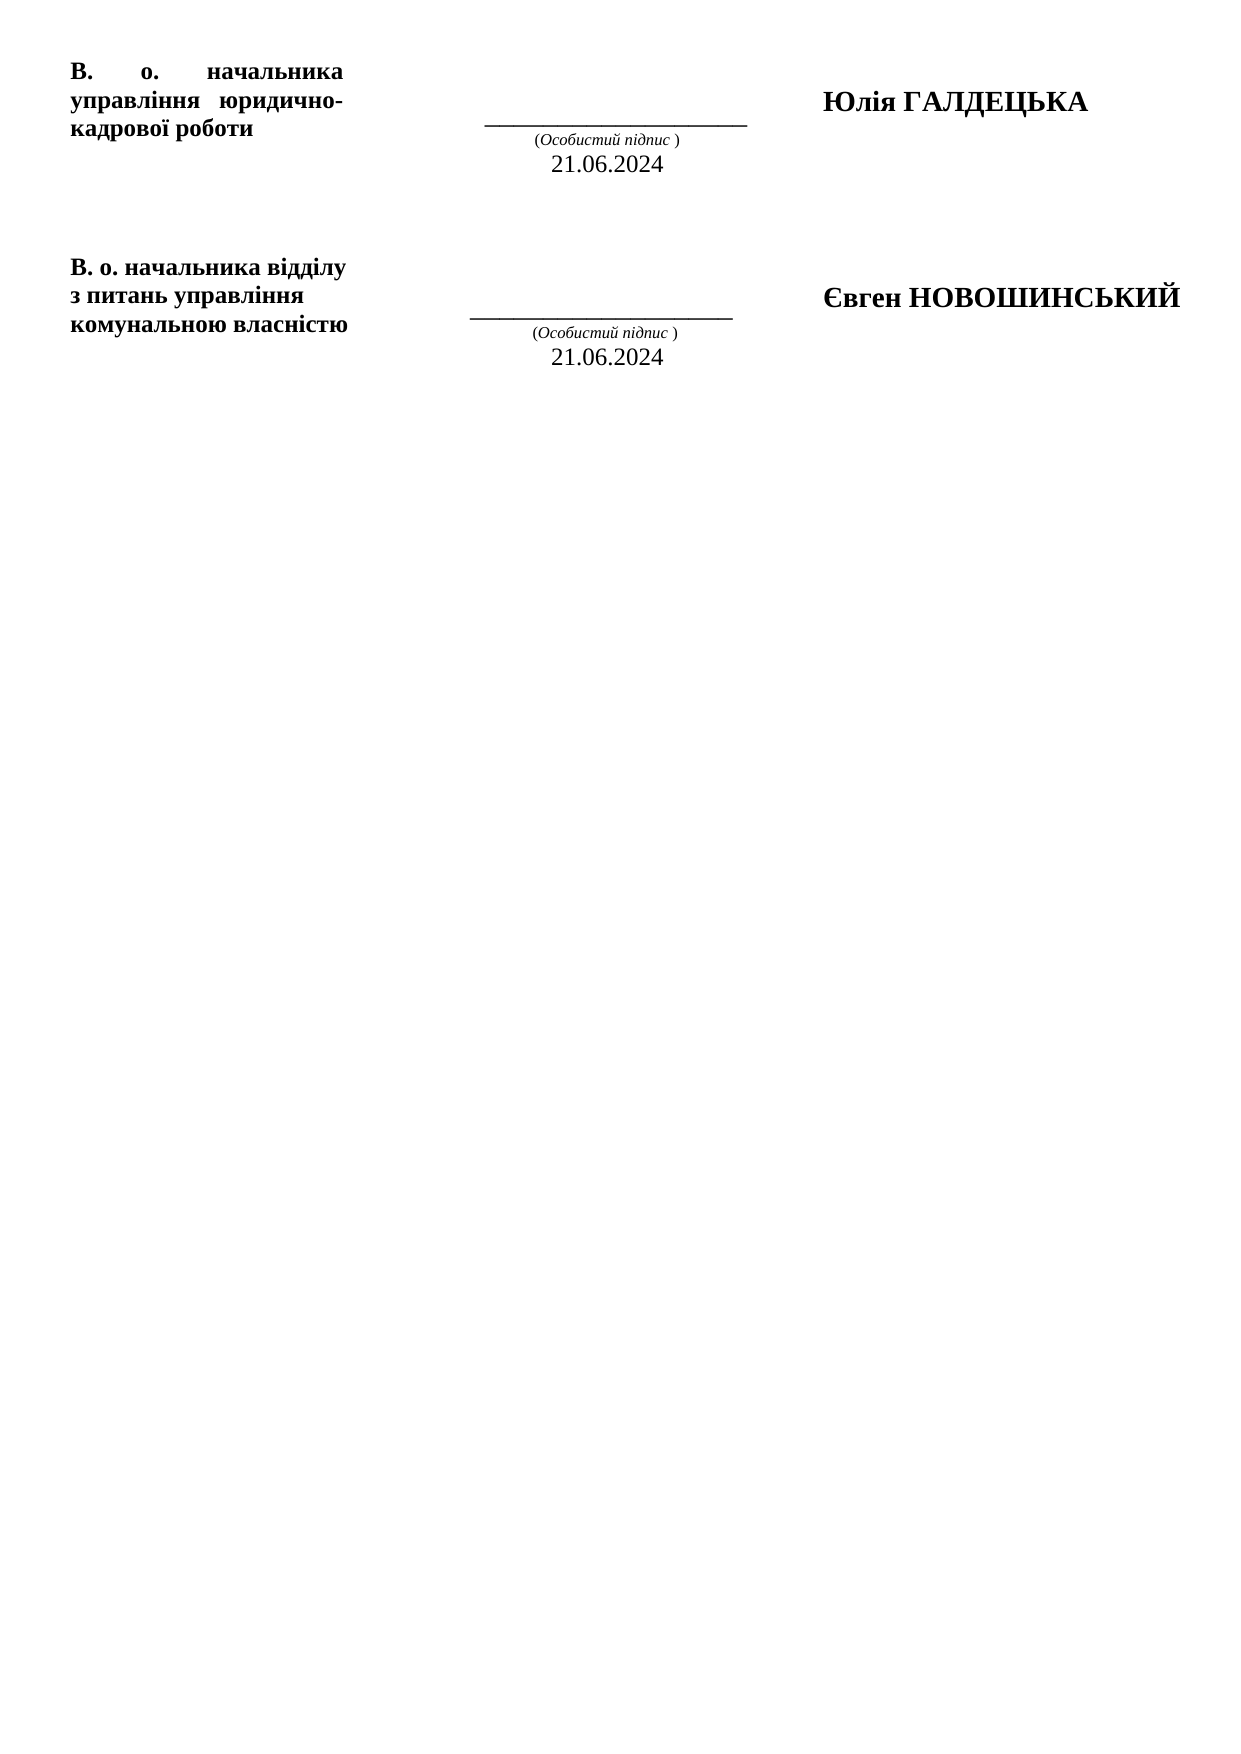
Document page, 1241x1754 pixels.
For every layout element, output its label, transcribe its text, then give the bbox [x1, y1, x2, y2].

table_header Юлія ГАЛДЕЦЬКА [797, 56, 1240, 252]
table_cell Євген НОВОШИНСЬКИЙ [797, 252, 1240, 510]
table_cell __________________ (Особистий підпис ) 21.06.2024 [354, 252, 797, 510]
table_header В. о. начальника управління юридично-кадрової роботи [59, 56, 354, 252]
table_header __________________ (Особистий підпис ) 21.06.2024 [354, 56, 797, 252]
table_cell В. о. начальника відділу з питань управління комунальною власністю [59, 252, 354, 510]
